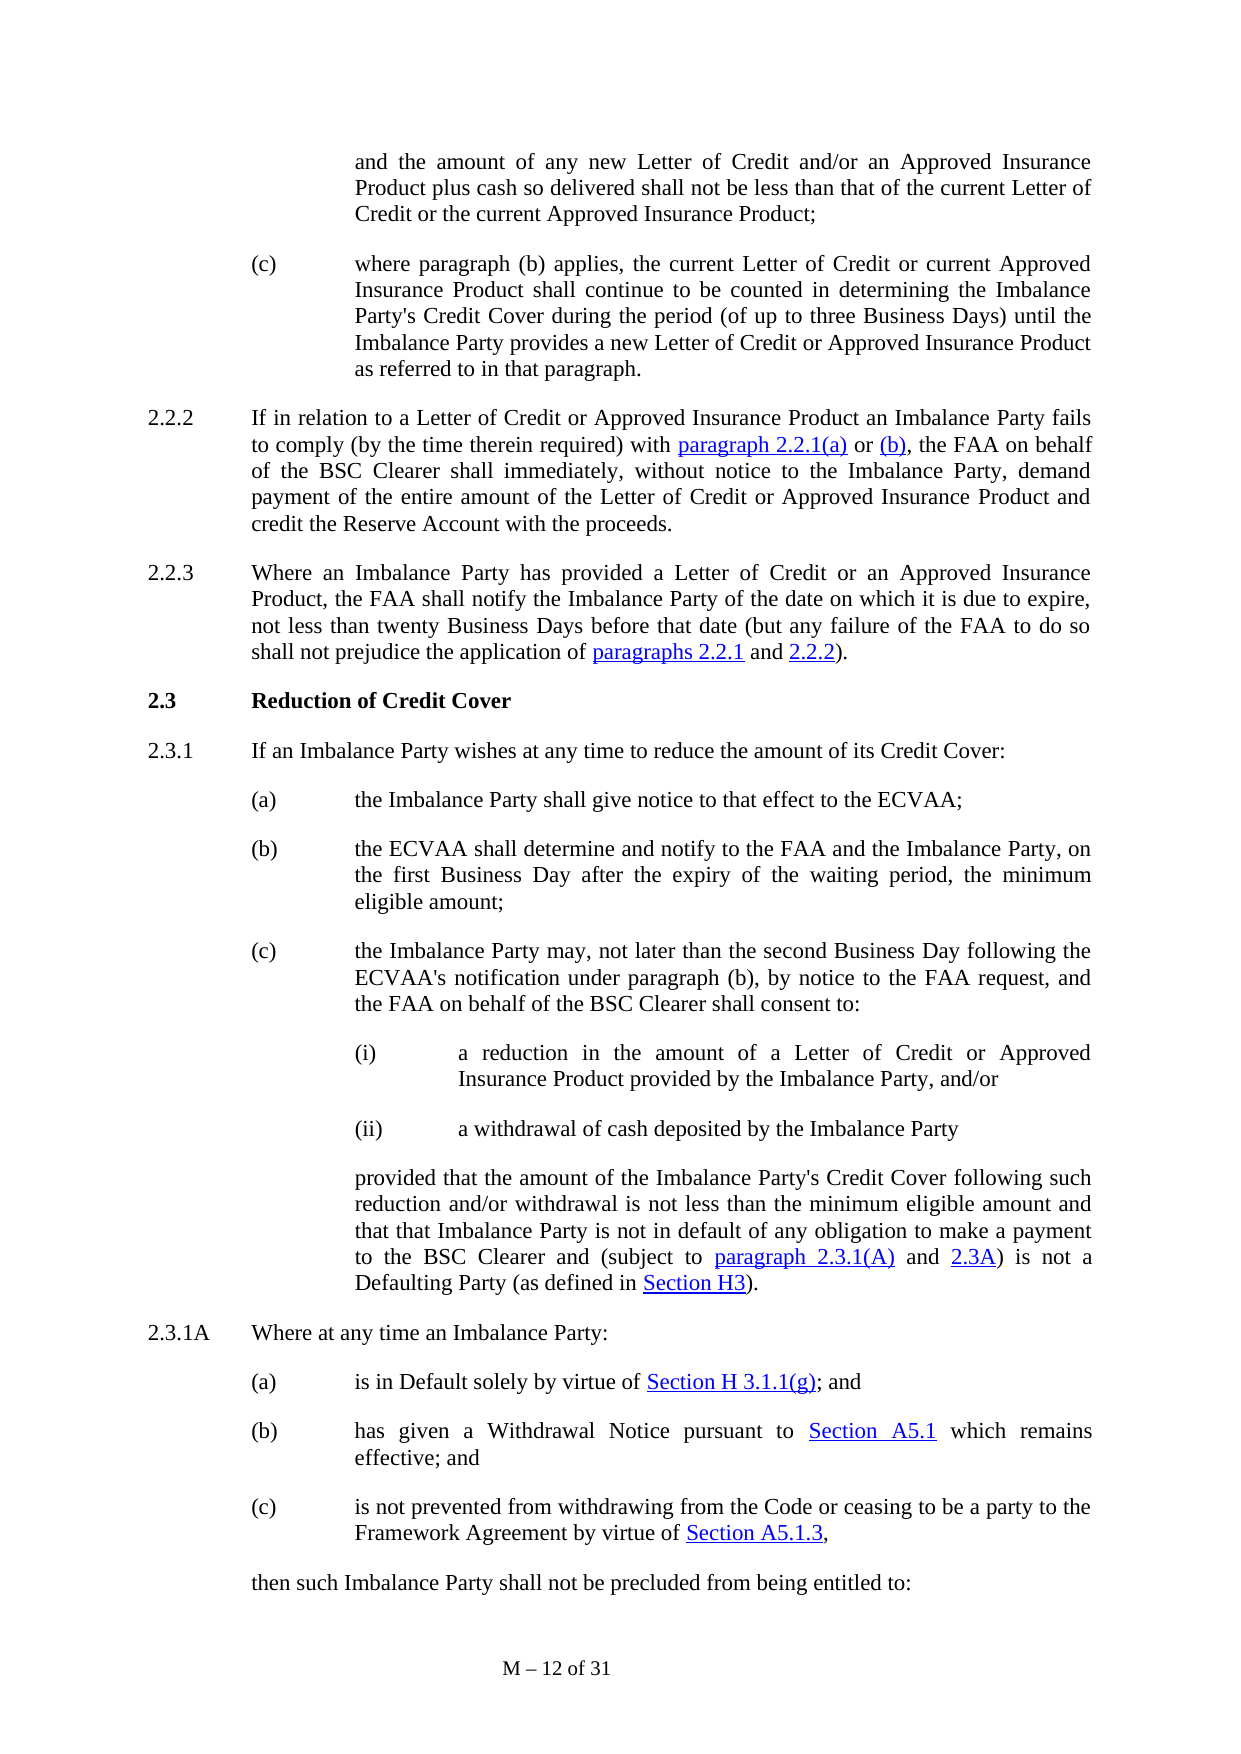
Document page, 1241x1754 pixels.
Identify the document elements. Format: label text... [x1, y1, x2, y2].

text 2.3.1 If an Imbalance Party wishes at any time to reduce the amount of its Credit Cover: [148, 737, 1092, 763]
text 2.2.3 Where an Imbalance Party has provided a Letter of Credit or an Approved Insurance Product, the FAA shall notify the Imbalance Party of the date on which it is due to expire, not less than twenty Business Days before that date (but any failure of the FAA to do so shall not prejudice the application of paragraphs 2.2.1 and 2.2.2). [148, 559, 1092, 664]
text (b) the ECVAA shall determine and notify to the FAA and the Imbalance Party, on the first Business Day after the expiry of the waiting period, the minimum eligible amount; [251, 835, 1092, 914]
text 2.2.2 If in relation to a Letter of Credit or Approved Insurance Product an Imbalance Party fails to comply (by the time therein required) with paragraph 2.2.1(a) or (b), the FAA on behalf of the BSC Clearer shall immediately, without notice to the Imbalance Party, demand payment of the entire amount of the Letter of Credit or Approved Insurance Product and credit the Reserve Account with the proceeds. [148, 404, 1092, 536]
subtitle 2.3 Reduction of Credit Cover [148, 687, 1092, 714]
text (b) has given a Withdrawal Notice pursuant to Section A5.1 which remains effective; and [251, 1417, 1092, 1470]
text then such Imbalance Party shall not be precluded from being entitled to: [251, 1568, 1092, 1595]
text (a) the Imbalance Party shall give notice to that effect to the ECVAA; [251, 786, 1092, 812]
text (i) a reduction in the amount of a Letter of Credit or Approved Insurance Product provided by the Imbalance Party, and/or [354, 1039, 1092, 1092]
text 2.3.1A Where at any time an Imbalance Party: [148, 1319, 1092, 1345]
text provided that the amount of the Imbalance Party's Credit Cover following such reduction and/or withdrawal is not less than the minimum eligible amount and that that Imbalance Party is not in default of any obligation to make a payment to the BSC Clearer and (subject to paragraph 2.3.1(A) and 2.3A) is not a Defaulting Party (as defined in Section H3). [354, 1164, 1092, 1296]
text (c) where paragraph (b) applies, the current Letter of Credit or current Approved Insurance Product shall continue to be counted in determining the Imbalance Party's Credit Cover during the period (of up to three Business Days) until the Imbalance Party provides a new Letter of Credit or Approved Insurance Product as referred to in that paragraph. [251, 250, 1092, 381]
text (c) is not prevented from withdrawing from the Code or ceasing to be a party to the Framework Agreement by virtue of Section A5.1.3, [251, 1493, 1092, 1546]
text and the amount of any new Letter of Credit and/or an Approved Insurance Product plus cash so delivered shall not be less than that of the current Letter of Credit or the current Approved Insurance Product; [354, 148, 1092, 227]
text (c) the Imbalance Party may, not later than the second Business Day following the ECVAA's notification under paragraph (b), by notice to the FAA request, and the FAA on behalf of the BSC Clearer shall consent to: [251, 937, 1092, 1016]
text (ii) a withdrawal of cash deposited by the Imbalance Party [354, 1115, 1092, 1141]
text (a) is in Default solely by virtue of Section H 3.1.1(g); and [251, 1368, 1092, 1394]
